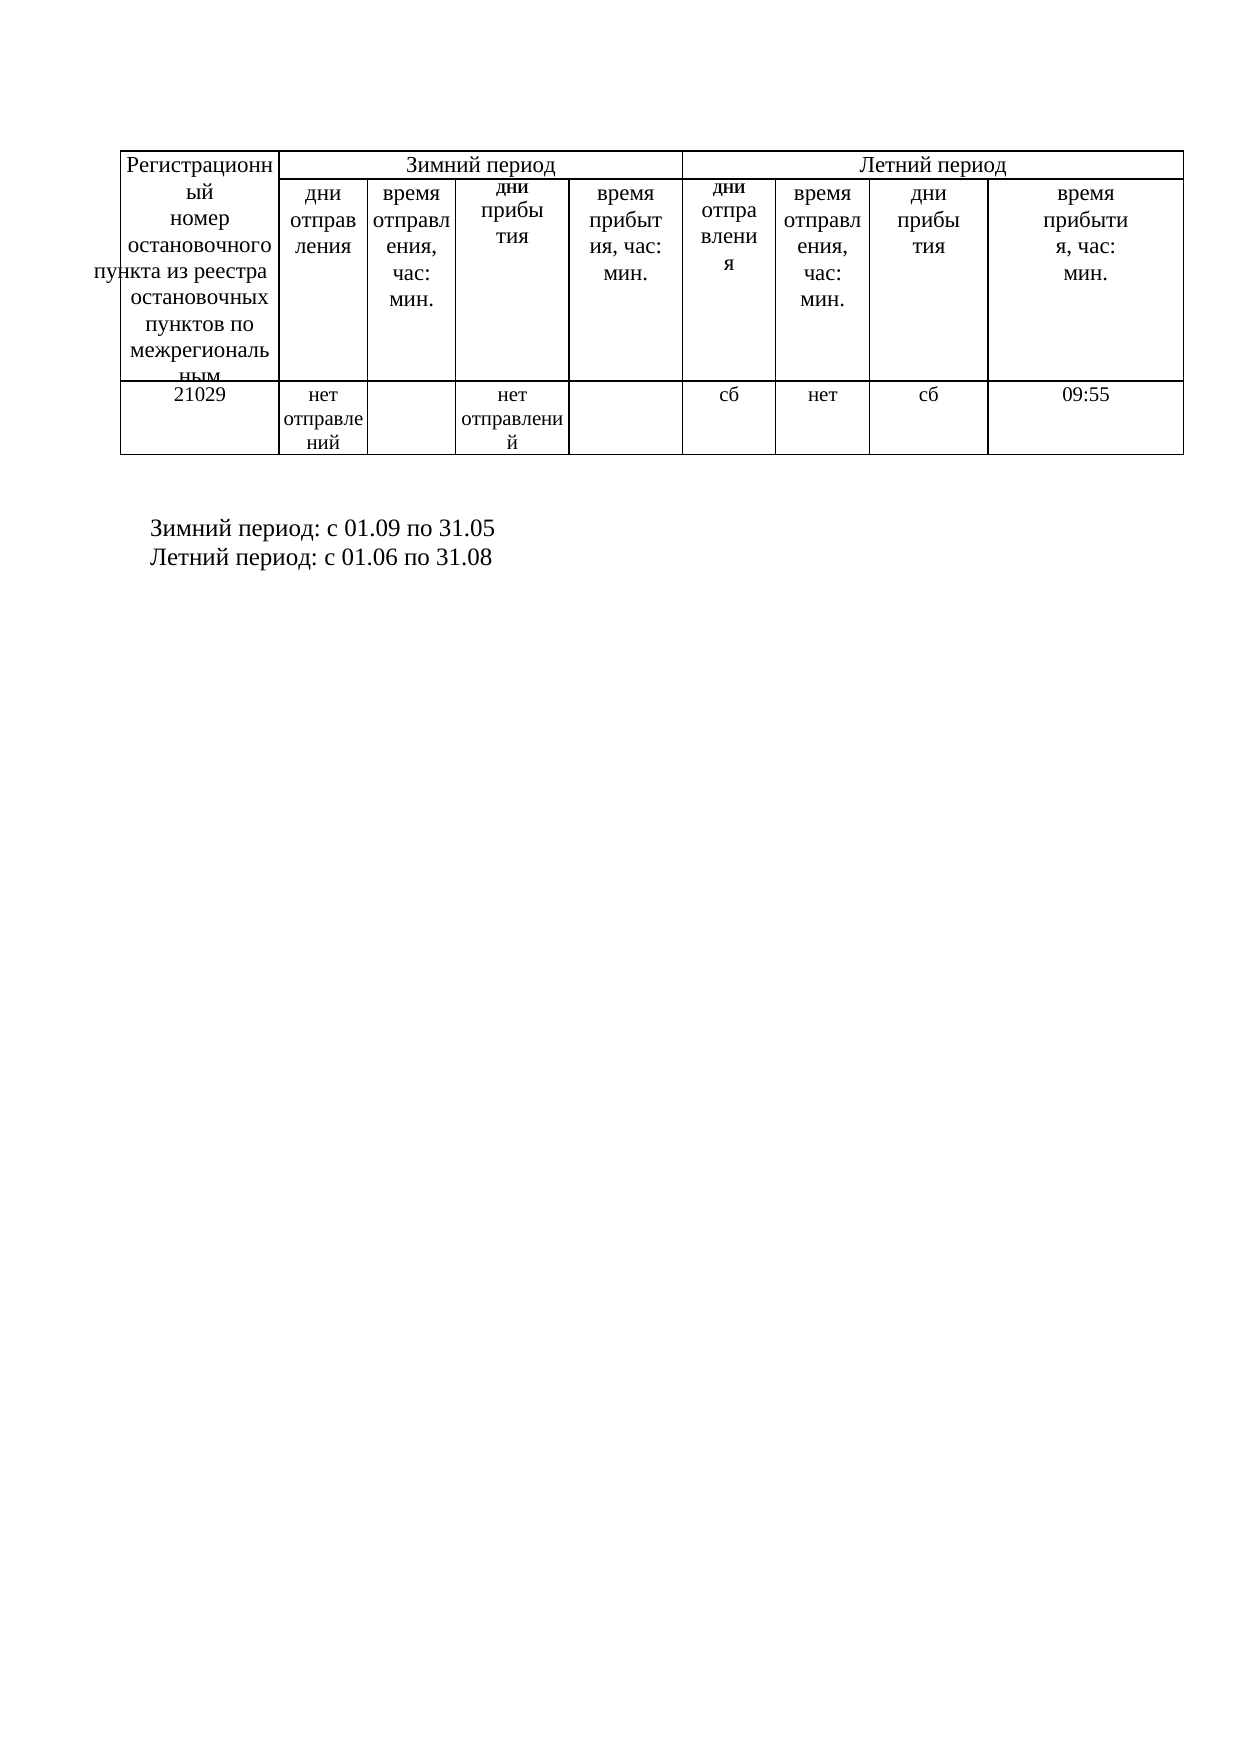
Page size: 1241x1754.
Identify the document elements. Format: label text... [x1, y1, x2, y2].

table_cell время отправл ения, час: мин. [776, 180, 869, 380]
table_cell [570, 382, 682, 454]
table_cell дни отправ ления [280, 180, 367, 380]
table_cell нет [776, 382, 869, 454]
table_cell сб [870, 382, 987, 454]
table_header Летний период [683, 152, 1183, 178]
table_cell ДНИ прибы тия [456, 180, 568, 380]
text Летний период: с 01.06 по 31.08 [150, 542, 1090, 570]
table_header Зимний период [280, 152, 682, 178]
table_cell сб [683, 382, 775, 454]
table_cell 21029 [121, 382, 278, 454]
table_cell нет отправлений [456, 382, 568, 454]
table_cell [368, 382, 455, 454]
text Зимний период: с 01.09 по 31.05 [150, 513, 1090, 542]
table_cell нет отправлений [280, 382, 367, 454]
table_cell время прибыти я, час: мин. [989, 180, 1183, 380]
table_cell дни прибы тия [870, 180, 987, 380]
table_cell время прибыт ия, час: мин. [570, 180, 682, 380]
table_cell ДНИ отпра влени я [683, 180, 775, 380]
table_header Регистрационный номер остановочного пункта из реестра остановочных пунктов по межрегиональным маршрутам регулярных перевозок [121, 152, 278, 380]
table_cell 09:55 [989, 382, 1183, 454]
table_cell время отправл ения, час: мин. [368, 180, 455, 380]
